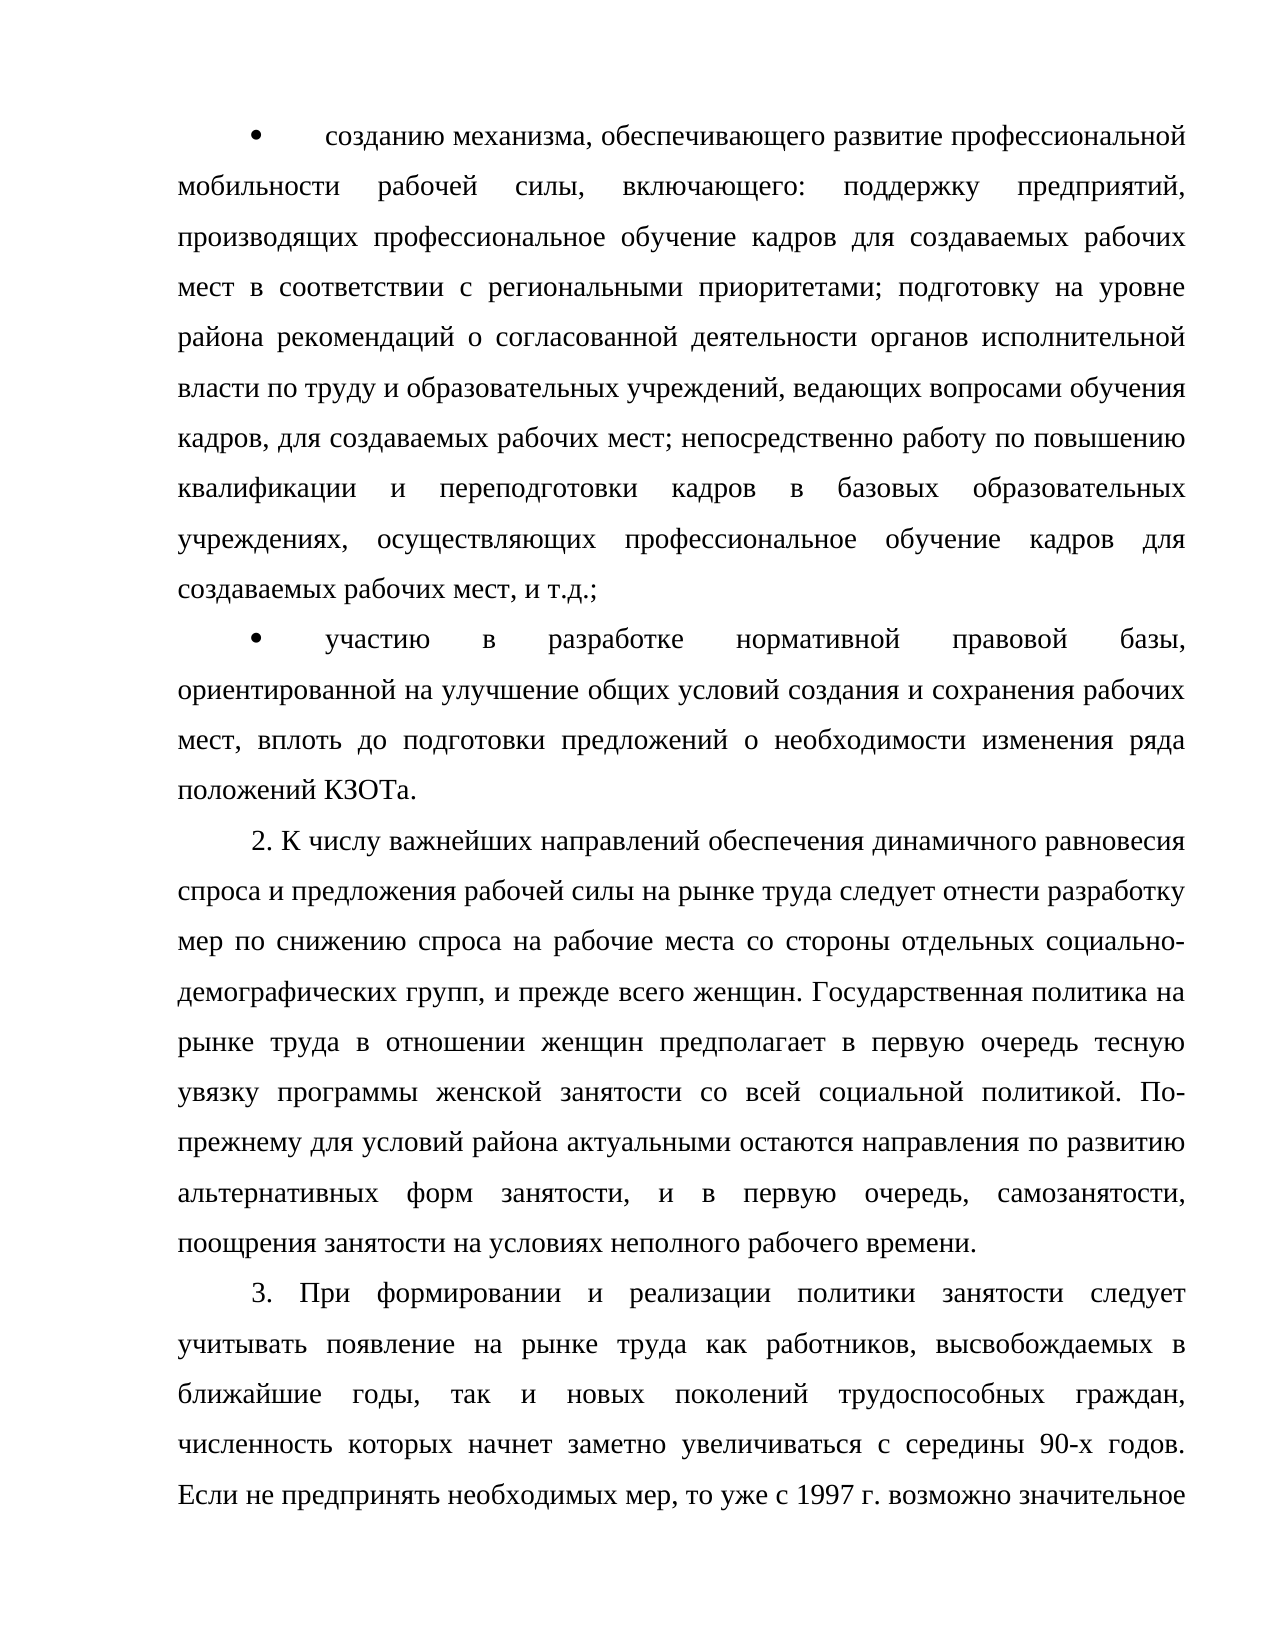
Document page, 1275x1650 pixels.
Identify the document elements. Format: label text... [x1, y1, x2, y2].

list участию в разработке нормативной правовой базы, ориентированной на улучшение общих условий создания и сохранения рабочих мест, вплоть до подготовки предложений о необходимости изменения ряда положений КЗОТа. [177, 621, 1186, 806]
text 2. К числу важнейших направлений обеспечения динамичного равновесия спроса и предложения рабочей силы на рынке труда следует отнести разработку мер по снижению спроса на рабочие места со стороны отдельных социально-демографических групп, и прежде всего женщин. Государственная политика на рынке труда в отношении женщин предполагает в первую очередь тесную увязку программы женской занятости со всей социальной политикой. По-прежнему для условий района актуальными остаются направления по развитию альтернативных форм занятости, и в первую очередь, самозанятости, поощрения занятости на условиях неполного рабочего времени. [177, 823, 1186, 1259]
list созданию механизма, обеспечивающего развитие профессиональной мобильности рабочей силы, включающего: поддержку предприятий, производящих профессиональное обучение кадров для создаваемых рабочих мест в соответствии с региональными приоритетами; подготовку на уровне района рекомендаций о согласованной деятельности органов исполнительной власти по труду и образовательных учреждений, ведающих вопросами обучения кадров, для создаваемых рабочих мест; непосредственно работу по повышению квалификации и переподготовки кадров в базовых образовательных учреждениях, осуществляющих профессиональное обучение кадров для создаваемых рабочих мест, и т.д.; [177, 118, 1186, 604]
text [177, 1276, 1186, 1510]
